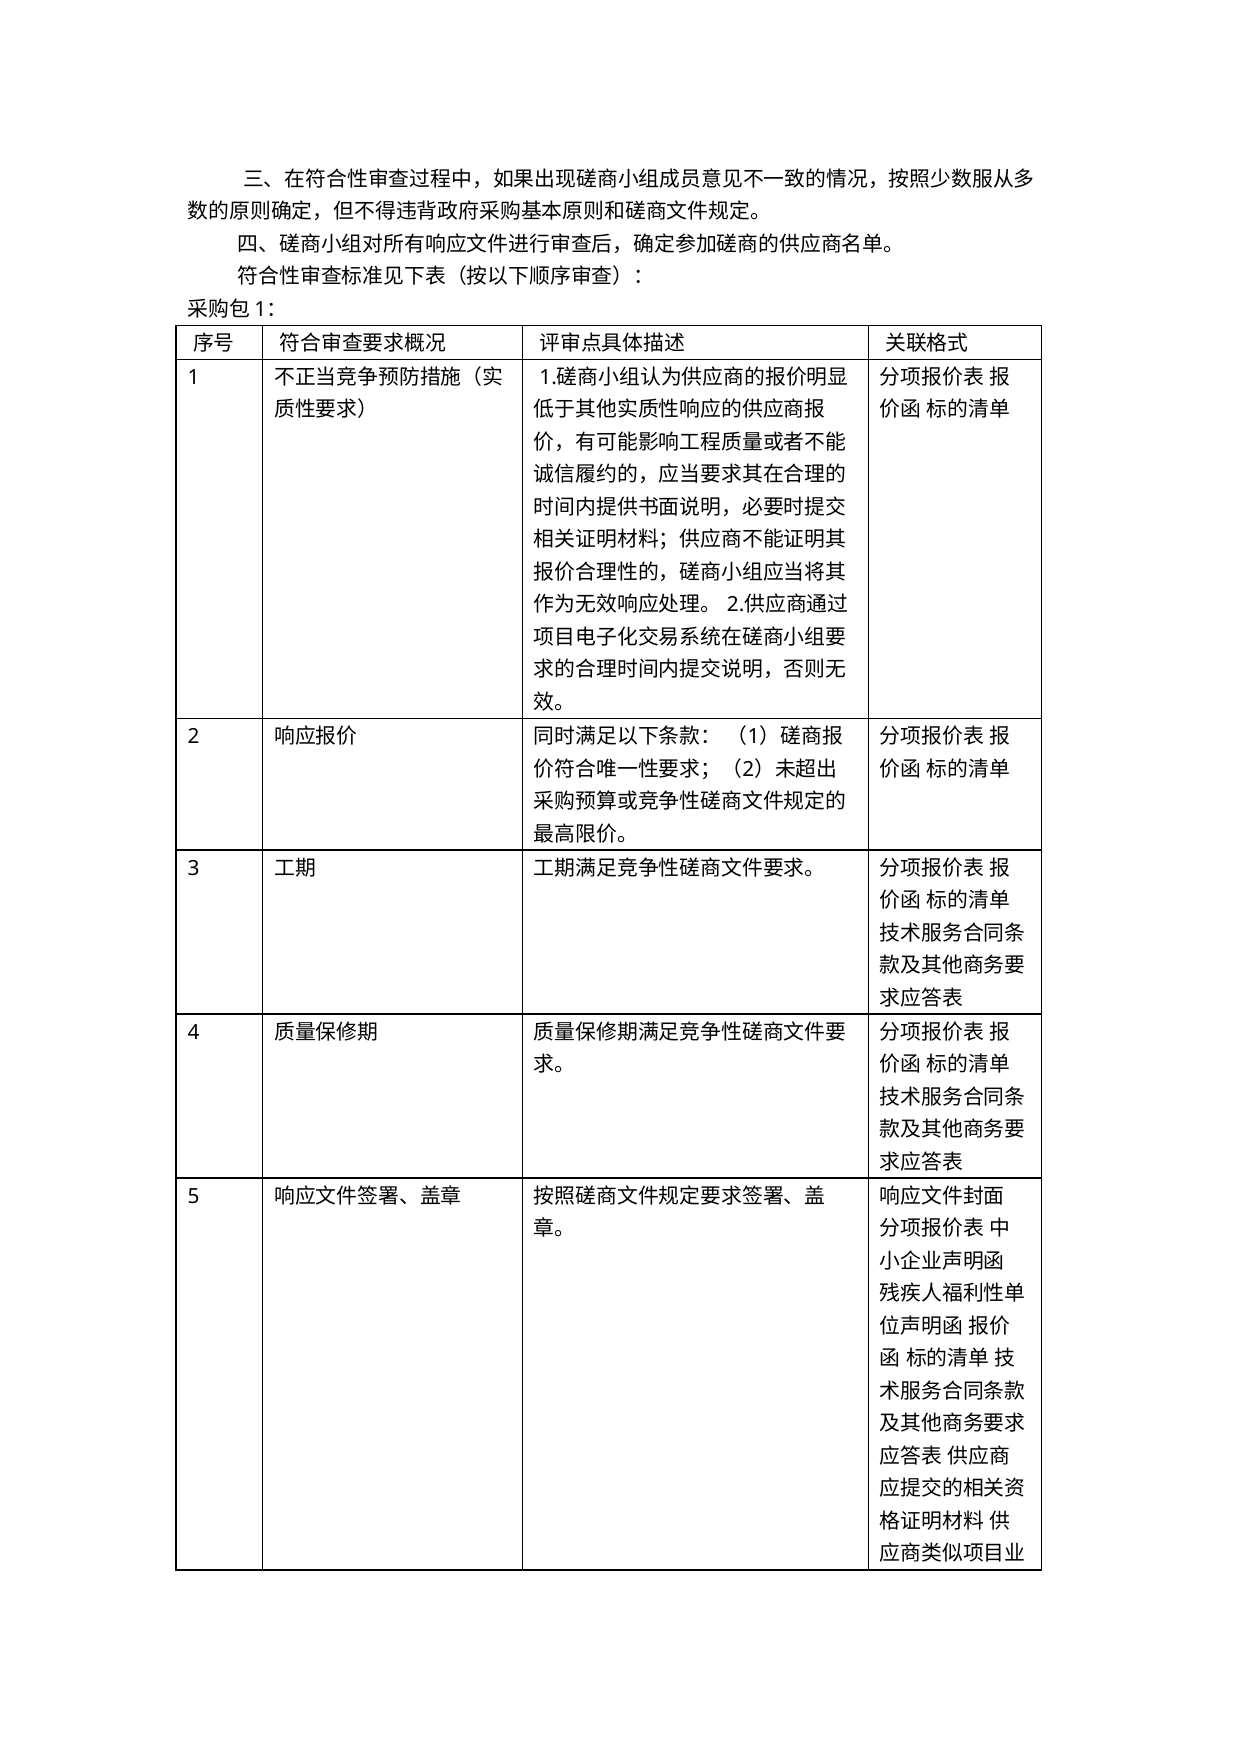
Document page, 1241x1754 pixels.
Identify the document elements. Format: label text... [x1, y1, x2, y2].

table_cell 工期满足竞争性磋商文件要求。 [523, 851, 868, 1013]
table_header 评审点具体描述 [523, 326, 868, 358]
table_header 关联格式 [869, 326, 1041, 358]
table_cell 分项报价表 报价函 标的清单 [869, 719, 1041, 849]
text 四、磋商小组对所有响应文件进行审查后，确定参加磋商的供应商名单。 [187, 227, 1053, 259]
table_cell 1 [177, 360, 262, 718]
table_cell 质量保修期 [263, 1015, 522, 1177]
table_cell 工期 [263, 851, 522, 1013]
table_cell 3 [177, 851, 262, 1013]
table_cell 分项报价表 报价函 标的清单 技术服务合同条款及其他商务要求应答表 [869, 1015, 1041, 1177]
table_cell 分项报价表 报价函 标的清单 技术服务合同条款及其他商务要求应答表 [869, 851, 1041, 1013]
table_cell 质量保修期满足竞争性磋商文件要求。 [523, 1015, 868, 1177]
table_cell 4 [177, 1015, 262, 1177]
table_cell 1.磋商小组认为供应商的报价明显低于其他实质性响应的供应商报价，有可能影响工程质量或者不能诚信履约的，应当要求其在合理的时间内提供书面说明，必要时提交相关证明材料；供应商不能证明其报价合理性的，磋商小组应当将其作为无效响应处理。 2.供应商通过项目电子化交易系统在磋商小组要求的合理时间内提交说明，否则无效。 [523, 360, 868, 718]
table_cell 不正当竞争预防措施（实质性要求） [263, 360, 522, 718]
text 三、在符合性审查过程中，如果出现磋商小组成员意见不一致的情况，按照少数服从多数的原则确定，但不得违背政府采购基本原则和磋商文件规定。 [187, 162, 1053, 227]
text 符合性审查标准见下表（按以下顺序审查）： [187, 259, 1053, 292]
table_cell 按照磋商文件规定要求签署、盖章。 [523, 1179, 868, 1569]
table_header 序号 [177, 326, 262, 358]
table_cell 2 [177, 719, 262, 849]
table_cell 分项报价表 报价函 标的清单 [869, 360, 1041, 718]
table_cell 响应报价 [263, 719, 522, 849]
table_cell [869, 1179, 1041, 1569]
text 采购包1： [187, 292, 1053, 324]
table_cell 同时满足以下条款： （1）磋商报价符合唯一性要求；（2）未超出采购预算或竞争性磋商文件规定的最高限价。 [523, 719, 868, 849]
table_cell 5 [177, 1179, 262, 1569]
table_header 符合审查要求概况 [263, 326, 522, 358]
table_cell 响应文件签署、盖章 [263, 1179, 522, 1569]
